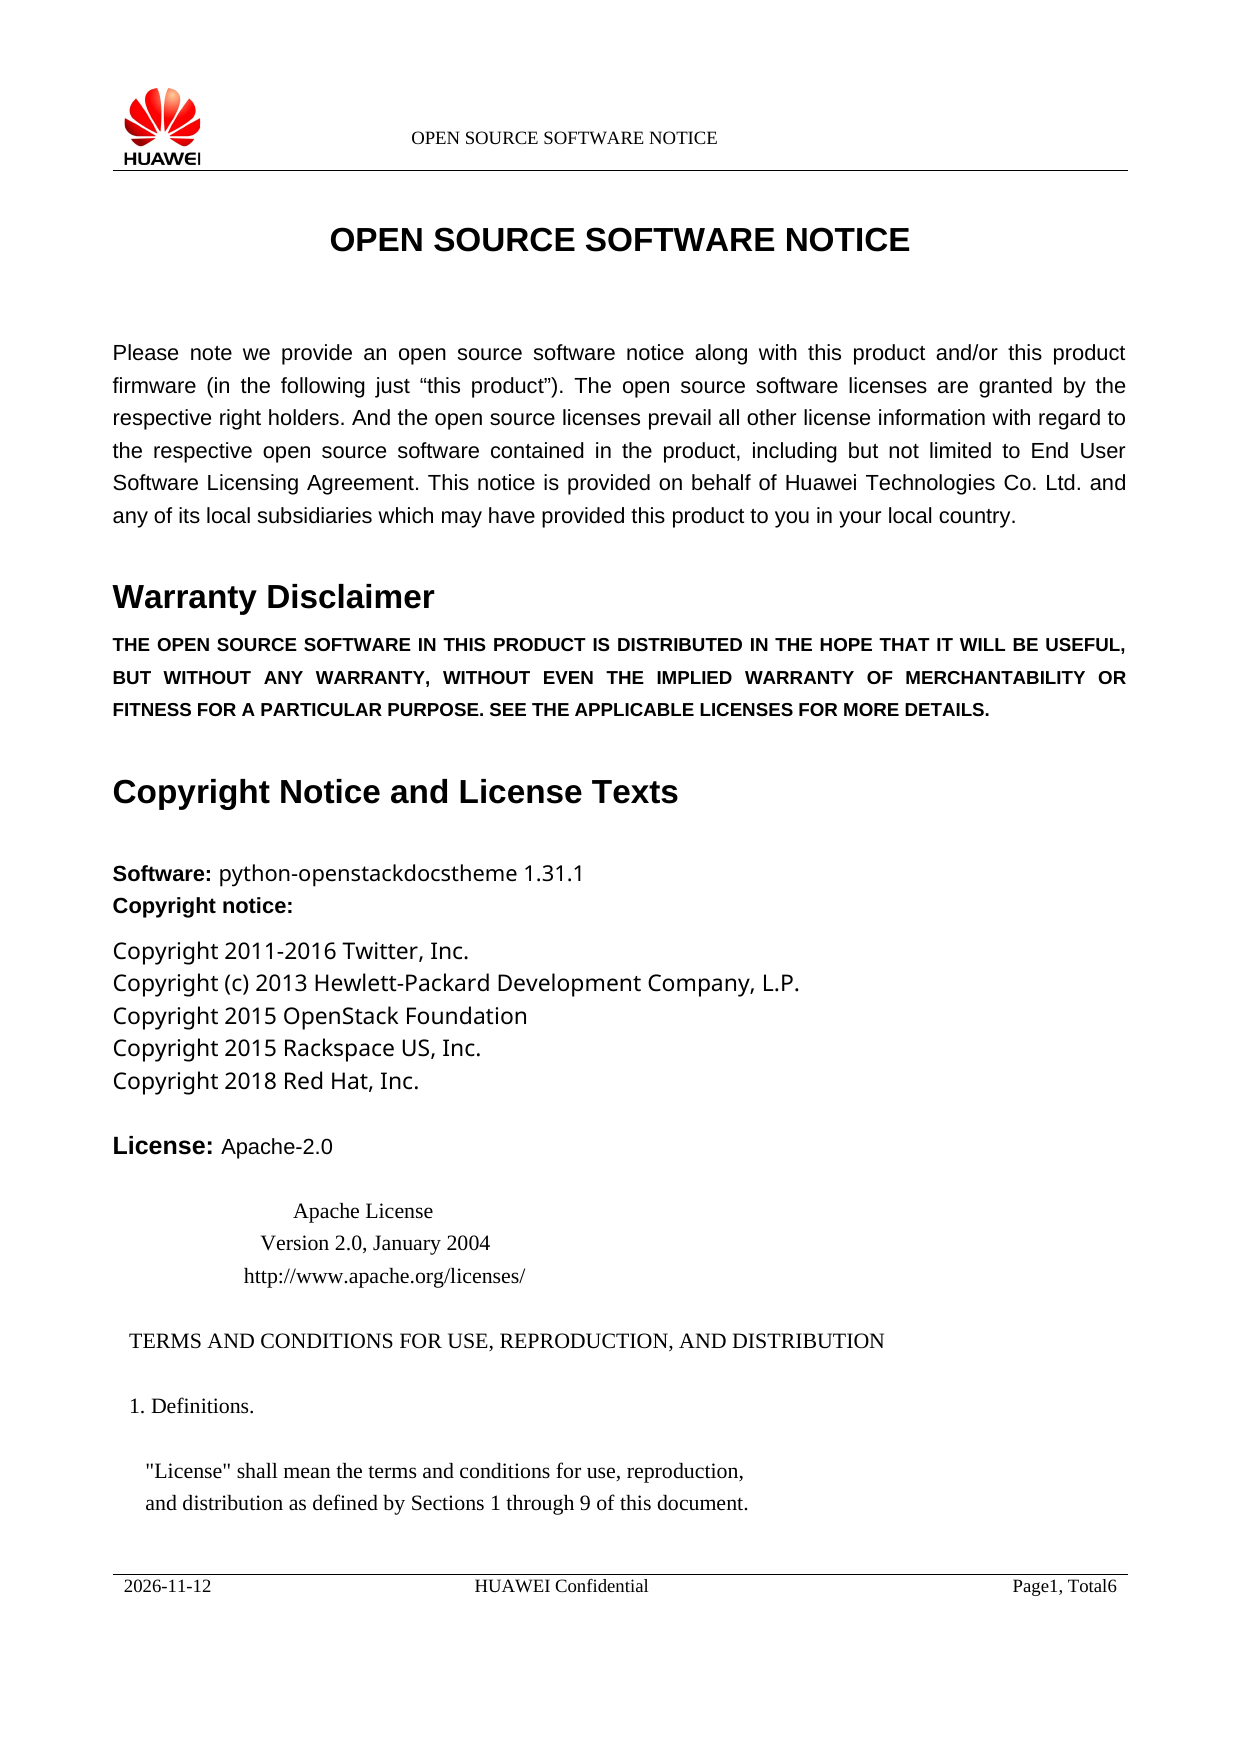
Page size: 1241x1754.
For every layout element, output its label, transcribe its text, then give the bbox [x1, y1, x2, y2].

picture [124, 88, 201, 165]
text License: Apache-2.0 [112, 1129, 1128, 1161]
text Copyright notice: [112, 889, 1128, 921]
text Warranty Disclaimer [112, 564, 1128, 629]
text OPEN SOURCE SOFTWARE NOTICE [112, 206, 1128, 271]
title Software: python-openstackdocstheme 1.31.1 [112, 856, 1128, 889]
text Copyright Notice and License Texts [112, 759, 1128, 824]
text Please note we provide an open source software notice along with this product and/or this product firmware (in the following just “this product”). The open source software licenses are granted by the respective right holders. And the open source licenses prevail all other license information with regard to the respective open source software contained in the product, including but not limited to End User Software Licensing Agreement. This notice is provided on behalf of Huawei Technologies Co. Ltd. and any of its local subsidiaries which may have provided this product to you in your local country. [112, 336, 1128, 531]
text The open source software in this product is distributed in the hope that it will be useful, but WITHOUT ANY WARRANTY, without even the implied warranty of MERCHANTABILITY or FITNESS FOR A PARTICULAR PURPOSE. See the applicable licenses for more details. [112, 629, 1128, 726]
text Copyright 2011-2016 Twitter, Inc. Copyright (c) 2013 Hewlett-Packard Development Company, L.P. Copyright 2015 OpenStack Foundation Copyright 2015 Rackspace US, Inc. Copyright 2018 Red Hat, Inc. [112, 934, 1128, 1129]
